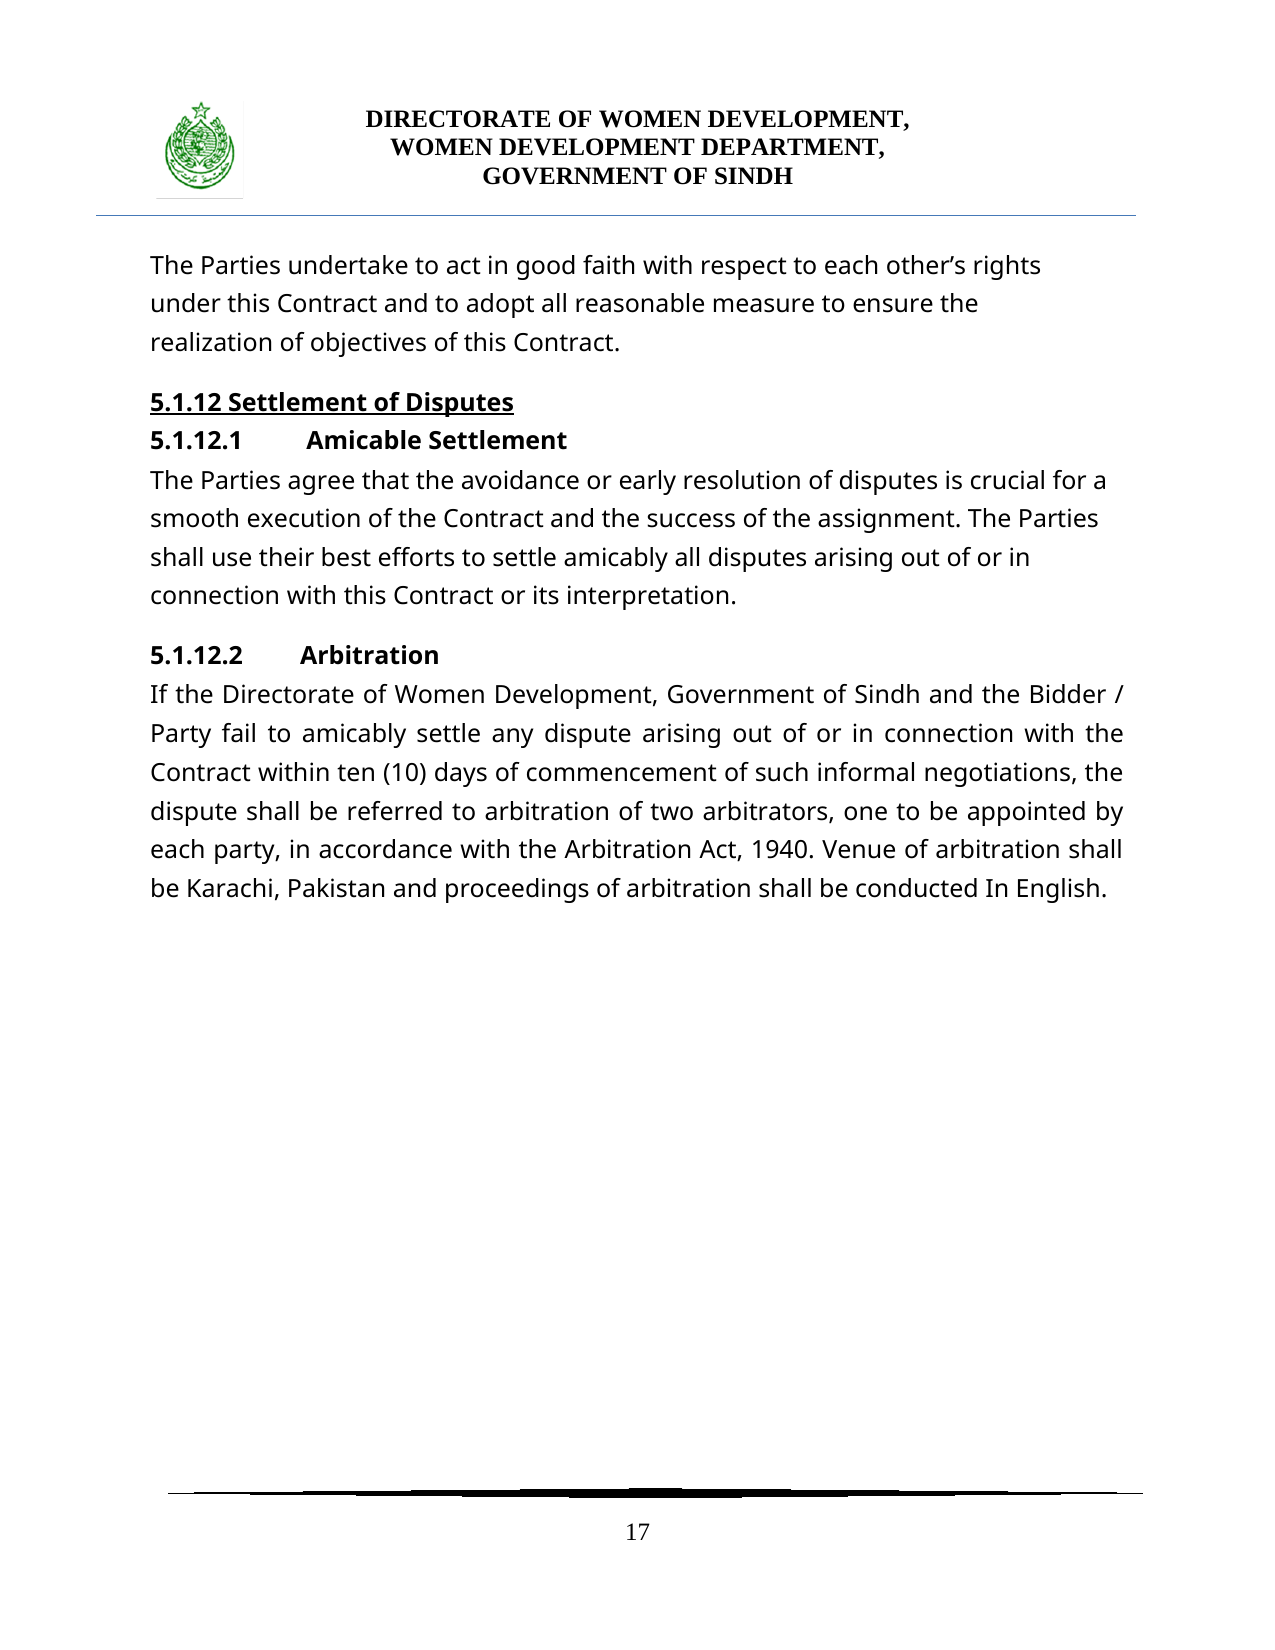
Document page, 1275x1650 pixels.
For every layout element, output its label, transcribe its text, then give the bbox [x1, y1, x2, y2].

text If the Directorate of Women Development, Government of Sindh and the Bidder / Party fail to amicably settle any dispute arising out of or in connection with the Contract within ten (10) days of commencement of such informal negotiations, the dispute shall be referred to arbitration of two arbitrators, one to be appointed by each party, in accordance with the Arbitration Act, 1940. Venue of arbitration shall be Karachi, Pakistan and proceedings of arbitration shall be conducted In English. [150, 677, 1125, 905]
text 5.1.12 Settlement of Disputes [150, 384, 1125, 418]
list Arbitration [150, 638, 1125, 672]
text The Parties undertake to act in good faith with respect to each other’s rights under this Contract and to adopt all reasonable measure to ensure the realization of objectives of this Contract. [150, 247, 1094, 358]
picture [156, 101, 244, 199]
text The Parties agree that the avoidance or early resolution of disputes is crucial for a smooth execution of the Contract and the success of the assignment. The Parties shall use their best efforts to settle amicably all disputes arising out of or in connection with this Contract or its interpretation. [150, 462, 1125, 612]
list Amicable Settlement [150, 423, 1125, 457]
